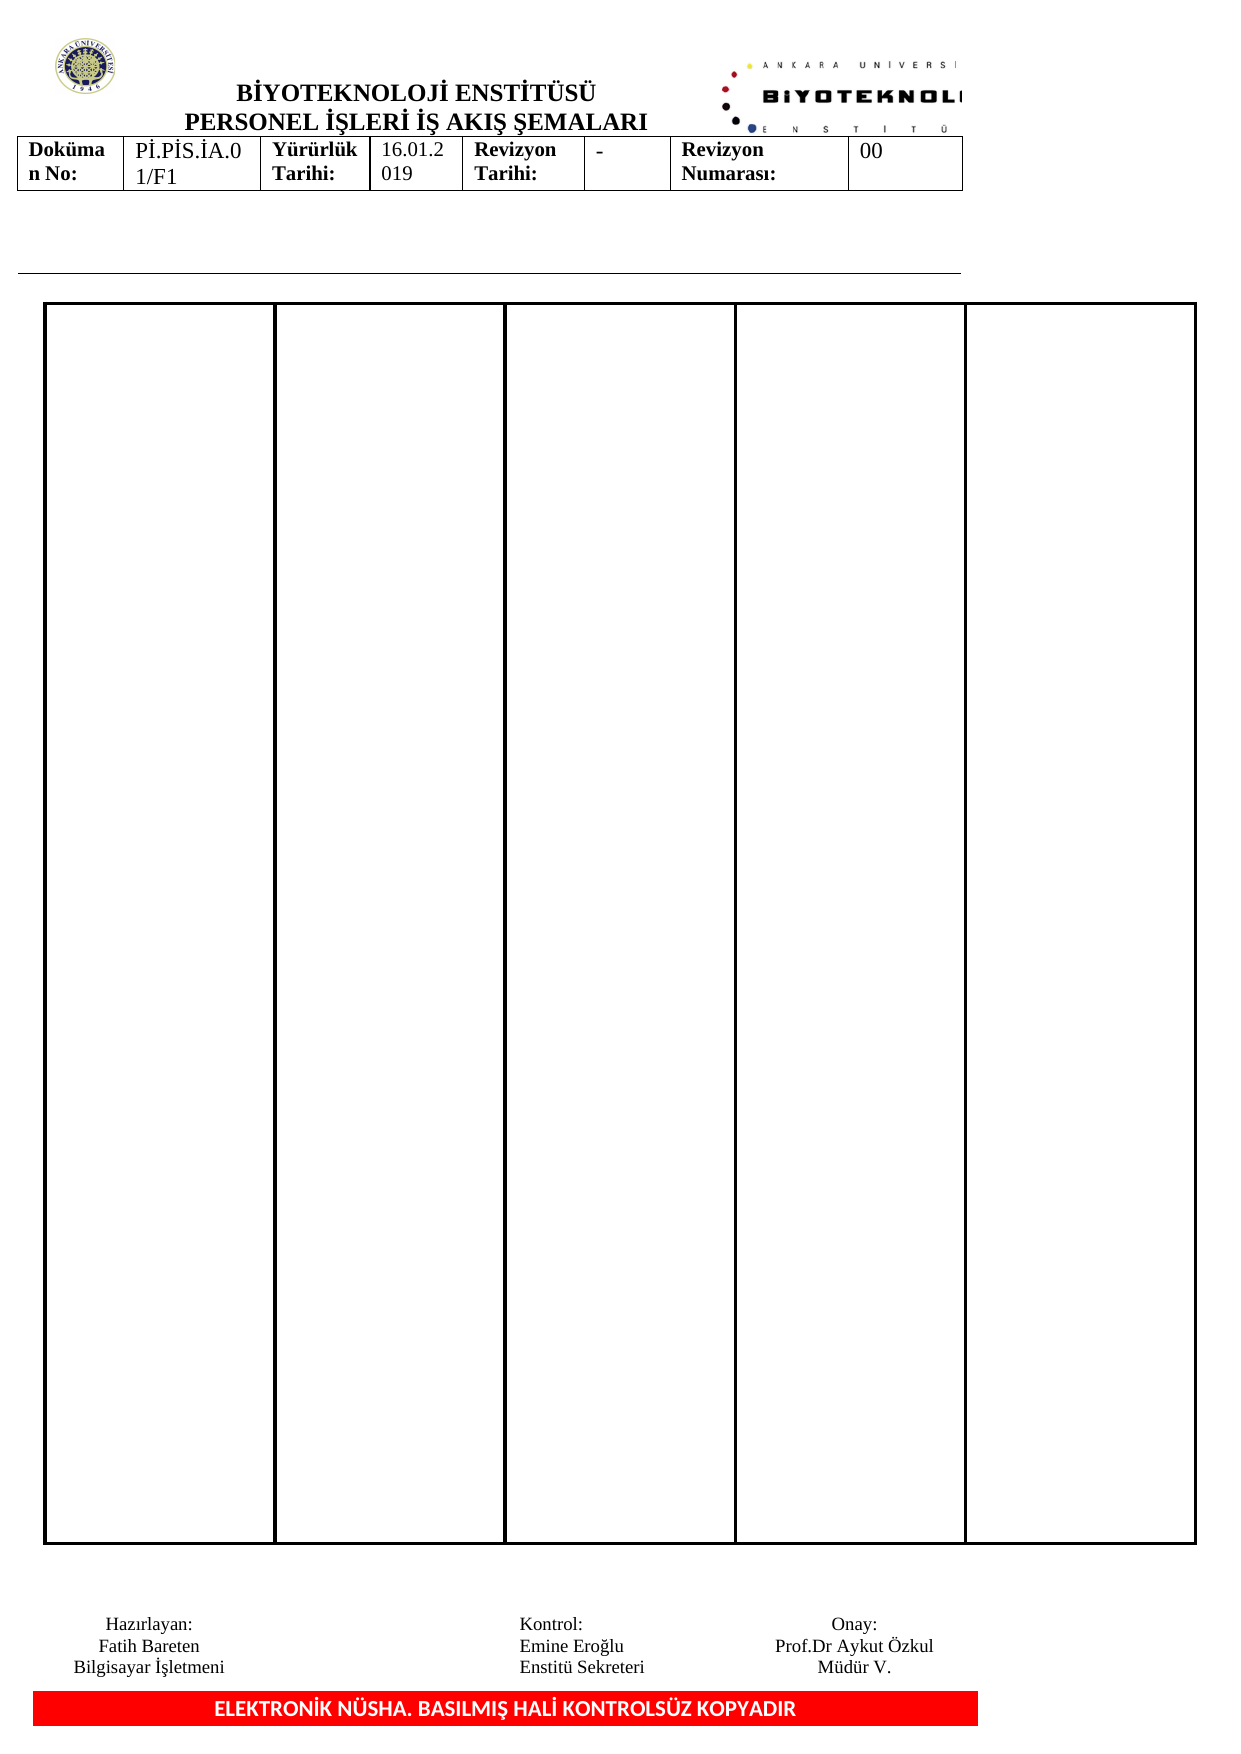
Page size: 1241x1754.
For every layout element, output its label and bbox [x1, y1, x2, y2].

table_cell [967, 305, 1194, 1542]
table_cell [277, 305, 503, 1542]
picture [55, 38, 116, 94]
table_cell [737, 305, 964, 1542]
picture [720, 57, 962, 136]
table_cell [47, 305, 273, 1542]
table_cell [507, 305, 734, 1542]
